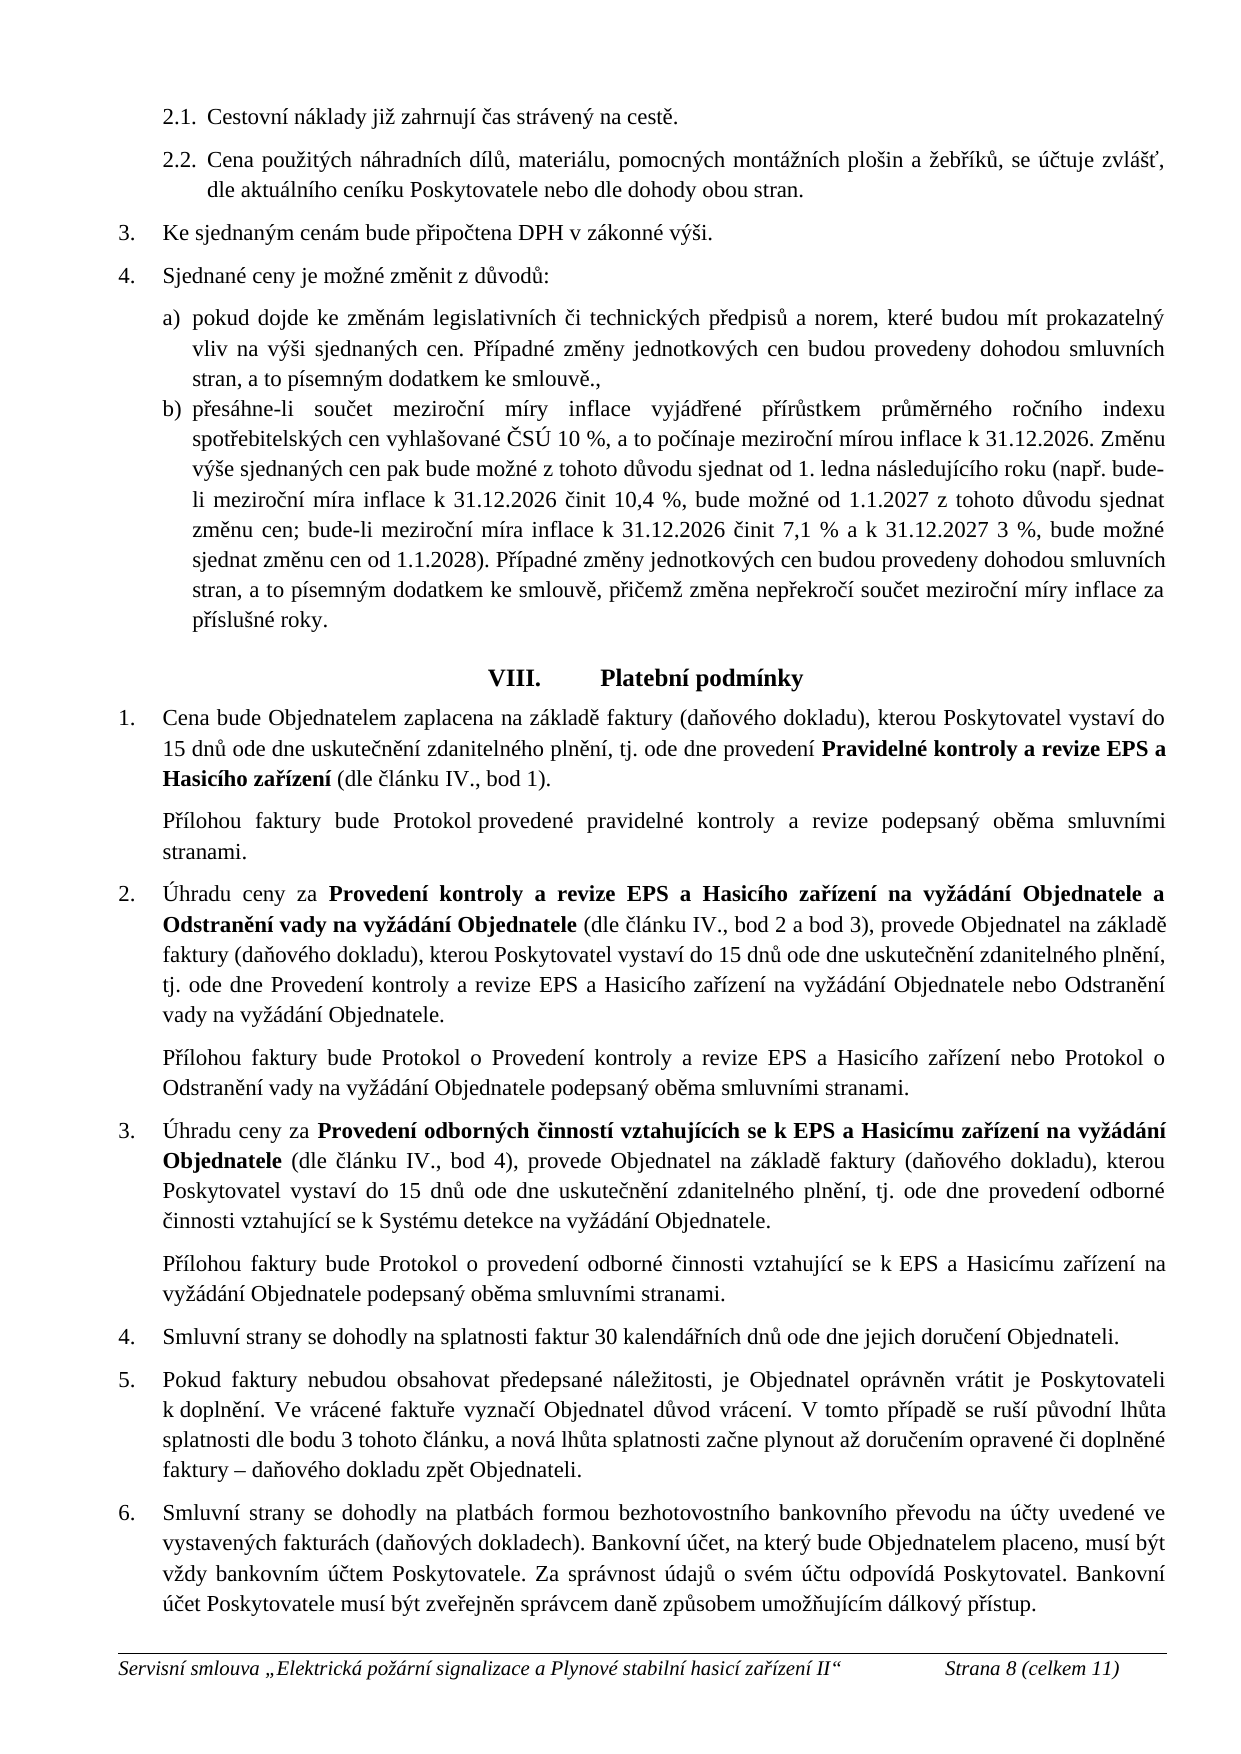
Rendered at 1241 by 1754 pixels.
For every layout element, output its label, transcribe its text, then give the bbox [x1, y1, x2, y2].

list Cestovní náklady již zahrnují čas strávený na cestě. [162, 103, 1167, 130]
list Platební podmínky [125, 663, 1167, 692]
list Úhradu ceny za Provedení odborných činností vztahujících se k EPS a Hasicímu zařízení na vyžádání Objednatele (dle článku IV., bod 4), provede Objednatel na základě faktury (daňového dokladu), kterou Poskytovatel vystaví do 15 dnů ode dne uskutečnění zdanitelného plnění, tj. ode dne provedení odborné činnosti vztahující se k Systému detekce na vyžádání Objednatele. [118, 1117, 1167, 1234]
list Ke sjednaným cenám bude připočtena DPH v zákonné výši. [118, 219, 1167, 245]
list Sjednané ceny je možné změnit z důvodů: [118, 262, 1167, 288]
list Pokud faktury nebudou obsahovat předepsané náležitosti, je Objednatel oprávněn vrátit je Poskytovateli k doplnění. Ve vrácené faktuře vyznačí Objednatel důvod vrácení. V tomto případě se ruší původní lhůta splatnosti dle bodu 3 tohoto článku, a nová lhůta splatnosti začne plynout až doručením opravené či doplněné faktury – daňového dokladu zpět Objednateli. [118, 1366, 1167, 1483]
text Přílohou faktury bude Protokol o provedení odborné činnosti vztahující se k EPS a Hasicímu zařízení na vyžádání Objednatele podepsaný oběma smluvními stranami. [162, 1250, 1167, 1307]
list pokud dojde ke změnám legislativních či technických předpisů a norem, které budou mít prokazatelný vliv na výši sjednaných cen. Případné změny jednotkových cen budou provedeny dohodou smluvních stran, a to písemným dodatkem ke smlouvě., [162, 304, 1167, 391]
list Smluvní strany se dohodly na splatnosti faktur 30 kalendářních dnů ode dne jejich doručení Objednateli. [118, 1323, 1167, 1349]
list Smluvní strany se dohodly na platbách formou bezhotovostního bankovního převodu na účty uvedené ve vystavených fakturách (daňových dokladech). Bankovní účet, na který bude Objednatelem placeno, musí být vždy bankovním účtem Poskytovatele. Za správnost údajů o svém účtu odpovídá Poskytovatel. Bankovní účet Poskytovatele musí být zveřejněn správcem daně způsobem umožňujícím dálkový přístup. [118, 1499, 1167, 1616]
text Přílohou faktury bude Protokol o Provedení kontroly a revize EPS a Hasicího zařízení nebo Protokol o Odstranění vady na vyžádání Objednatele podepsaný oběma smluvními stranami. [162, 1044, 1167, 1101]
list Úhradu ceny za Provedení kontroly a revize EPS a Hasicího zařízení na vyžádání Objednatele a Odstranění vady na vyžádání Objednatele (dle článku IV., bod 2 a bod 3), provede Objednatel na základě faktury (daňového dokladu), kterou Poskytovatel vystaví do 15 dnů ode dne uskutečnění zdanitelného plnění, tj. ode dne Provedení kontroly a revize EPS a Hasicího zařízení na vyžádání Objednatele nebo Odstranění vady na vyžádání Objednatele. [118, 880, 1167, 1028]
list Cena bude Objednatelem zaplacena na základě faktury (daňového dokladu), kterou Poskytovatel vystaví do 15 dnů ode dne uskutečnění zdanitelného plnění, tj. ode dne provedení Pravidelné kontroly a revize EPS a Hasicího zařízení (dle článku IV., bod 1). [118, 704, 1167, 791]
text Přílohou faktury bude Protokol provedené pravidelné kontroly a revize podepsaný oběma smluvními stranami. [162, 807, 1167, 864]
list Cena použitých náhradních dílů, materiálu, pomocných montážních plošin a žebříků, se účtuje zvlášť, dle aktuálního ceníku Poskytovatele nebo dle dohody obou stran. [162, 146, 1167, 203]
list přesáhne-li součet meziroční míry inflace vyjádřené přírůstkem průměrného ročního indexu spotřebitelských cen vyhlašované ČSÚ 10 %, a to počínaje meziroční mírou inflace k 31.12.2026. Změnu výše sjednaných cen pak bude možné z tohoto důvodu sjednat od 1. ledna následujícího roku (např. bude-li meziroční míra inflace k 31.12.2026 činit 10,4 %, bude možné od 1.1.2027 z tohoto důvodu sjednat změnu cen; bude-li meziroční míra inflace k 31.12.2026 činit 7,1 % a k 31.12.2027 3 %, bude možné sjednat změnu cen od 1.1.2028). Případné změny jednotkových cen budou provedeny dohodou smluvních stran, a to písemným dodatkem ke smlouvě, přičemž změna nepřekročí součet meziroční míry inflace za příslušné roky. [162, 395, 1167, 633]
